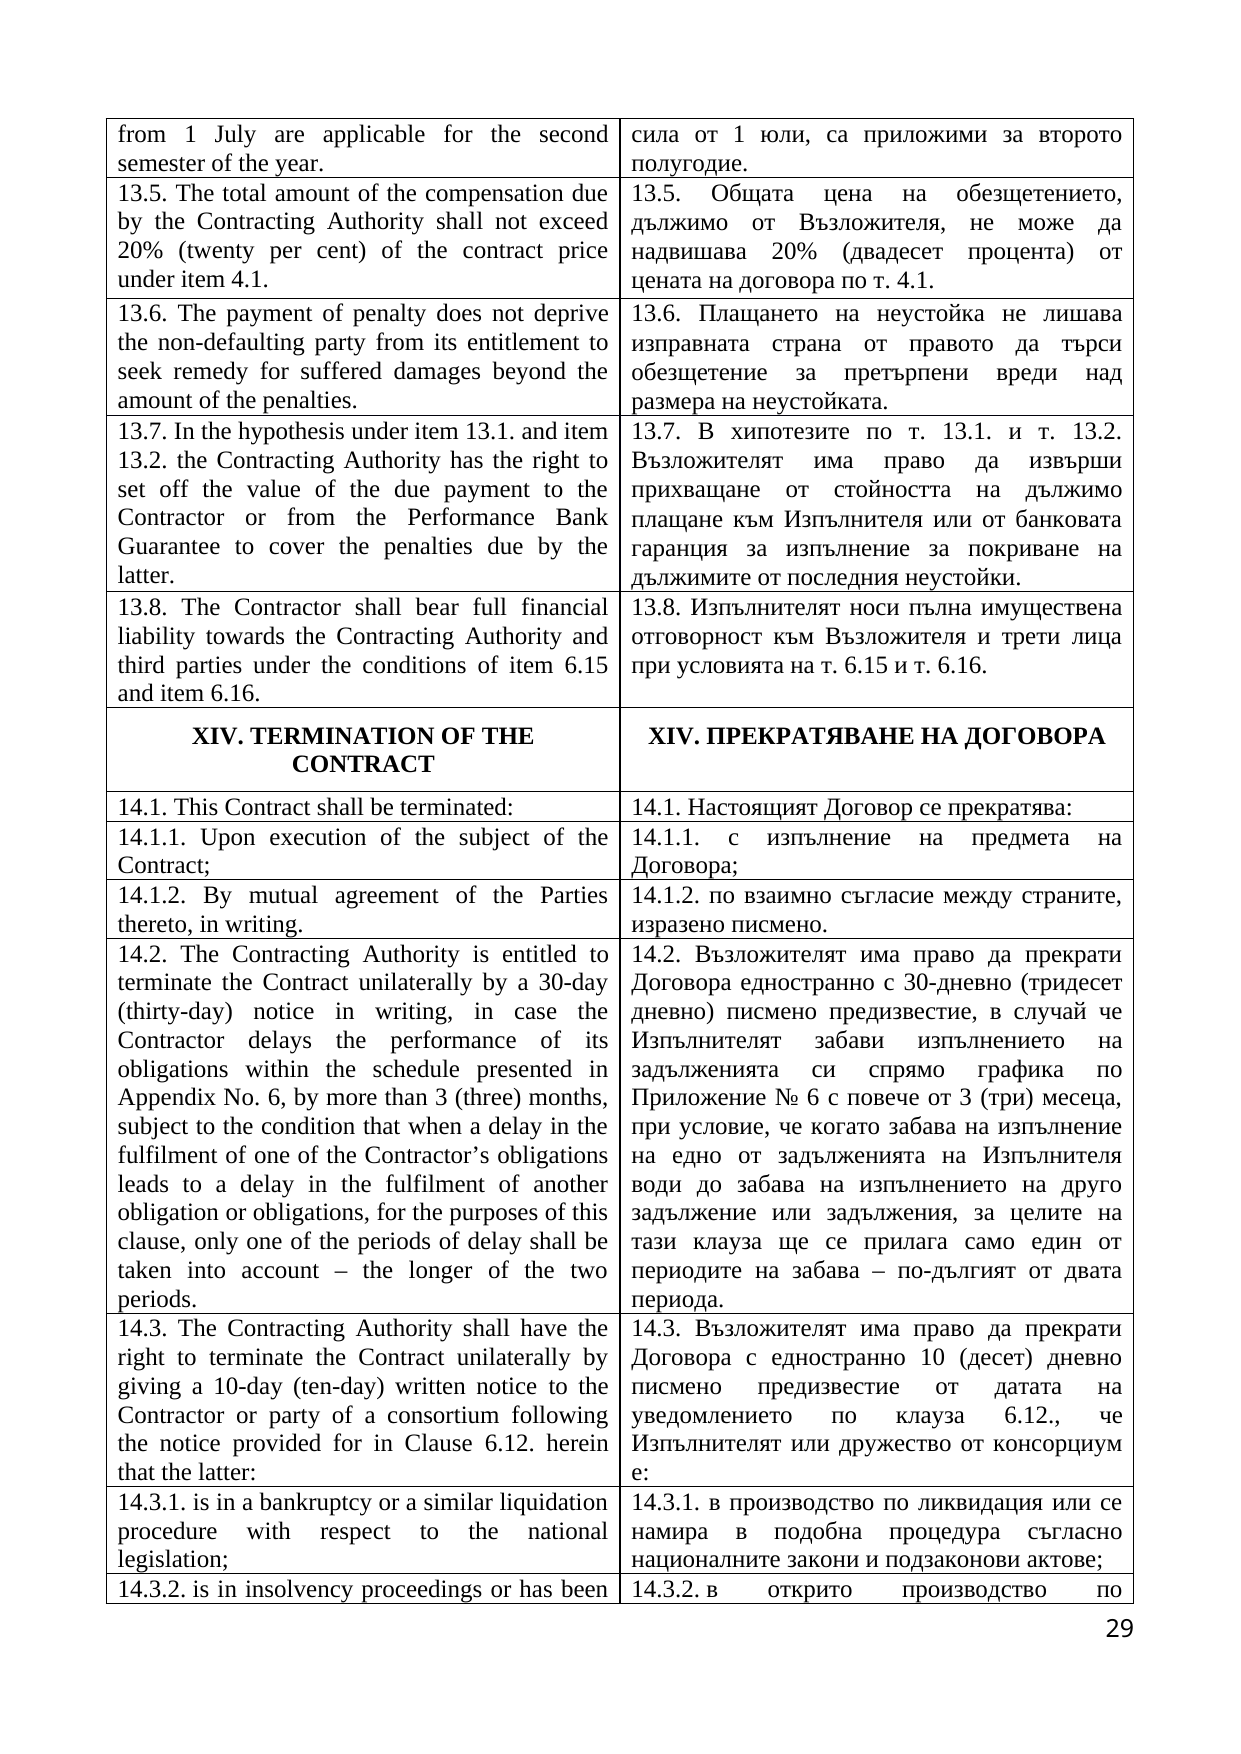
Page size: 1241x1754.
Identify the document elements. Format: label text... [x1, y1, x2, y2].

table_cell 13.8. The Contractor shall bear full financial liability towards the Contracting Authority and third parties under the conditions of item 6.15 and item 6.16. [107, 592, 619, 707]
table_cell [107, 119, 619, 177]
table_cell 13.5. Общата цена на обезщетението, дължимо от Възложителя, не може да надвишава 20% (двадесет процента) от цената на договора по т. 4.1. [621, 178, 1133, 297]
table_cell 13.5. The total amount of the compensation due by the Contracting Authority shall not exceed 20% (twenty per cent) of the contract price under item 4.1. [107, 178, 619, 297]
table_cell XIV. TERMINATION OF THE CONTRACT [107, 708, 619, 791]
table_cell 13.7. В хипотезите по т. 13.1. и т. 13.2. Възложителят има право да извърши прихващане от стойността на дължимо плащане към Изпълнителя или от банковата гаранция за изпълнение за покриване на дължимите от последния неустойки. [621, 416, 1133, 591]
table_cell 14.2. Възложителят има право да прекрати Договора едностранно с 30-дневно (тридесет дневно) писмено предизвестие, в случай че Изпълнителят забави изпълнението на задълженията си спрямо графика по Приложение № 6 с повече от 3 (три) месеца, при условие, че когато забава на изпълнение на едно от задълженията на Изпълнителя води до забава на изпълнението на друго задължение или задължения, за целите на тази клауза ще се прилага само един от периодите на забава – по-дългият от двата периода. [621, 939, 1133, 1312]
table_cell 14.3.1. в производство по ликвидация или се намира в подобна процедура съгласно националните закони и подзаконови актове; [621, 1487, 1133, 1573]
table_cell 14.2. The Contracting Authority is entitled to terminate the Contract unilaterally by a 30-day (thirty-day) notice in writing, in case the Contractor delays the performance of its obligations within the schedule presented in Appendix No. 6, by more than 3 (three) months, subject to the condition that when a delay in the fulfilment of one of the Contractor’s obligations leads to a delay in the fulfilment of another obligation or obligations, for the purposes of this clause, only one of the periods of delay shall be taken into account – the longer of the two periods. [107, 939, 619, 1312]
table_cell 14.1. Настоящият Договор се прекратява: [621, 792, 1133, 821]
table_cell 14.1.2. по взаимно съгласие между страните, изразено писмено. [621, 880, 1133, 938]
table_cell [621, 119, 1133, 177]
table_cell XIV. ПРЕКРАТЯВАНЕ НА ДОГОВОРА [621, 708, 1133, 791]
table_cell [107, 1574, 619, 1603]
table_cell 13.7. In the hypothesis under item 13.1. and item 13.2. the Contracting Authority has the right to set off the value of the due payment to the Contractor or from the Performance Bank Guarantee to cover the penalties due by the latter. [107, 416, 619, 591]
table_cell 14.1.1. Upon execution of the subject of the Contract; [107, 822, 619, 879]
table_cell 14.3. Възложителят има право да прекрати Договора с едностранно 10 (десет) дневно писмено предизвестие от датата на уведомлението по клауза 6.12., че Изпълнителят или дружество от консорциум е: [621, 1314, 1133, 1486]
table_cell 13.8. Изпълнителят носи пълна имуществена отговорност към Възложителя и трети лица при условията на т. 6.15 и т. 6.16. [621, 592, 1133, 707]
table_cell 13.6. The payment of penalty does not deprive the non-defaulting party from its entitlement to seek remedy for suffered damages beyond the amount of the penalties. [107, 299, 619, 415]
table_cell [621, 1574, 1133, 1603]
table_cell 14.3. The Contracting Authority shall have the right to terminate the Contract unilaterally by giving a 10-day (ten-day) written notice to the Contractor or party of a consortium following the notice provided for in Clause 6.12. herein that the latter: [107, 1314, 619, 1486]
table_cell 14.1.1. с изпълнение на предмета на Договора; [621, 822, 1133, 879]
table_cell 14.1.2. By mutual agreement of the Parties thereto, in writing. [107, 880, 619, 938]
table_cell 13.6. Плащането на неустойка не лишава изправната страна от правото да търси обезщетение за претърпени вреди над размера на неустойката. [621, 299, 1133, 415]
table_cell 14.1. This Contract shall be terminated: [107, 792, 619, 821]
table_cell 14.3.1. is in a bankruptcy or a similar liquidation procedure with respect to the national legislation; [107, 1487, 619, 1573]
